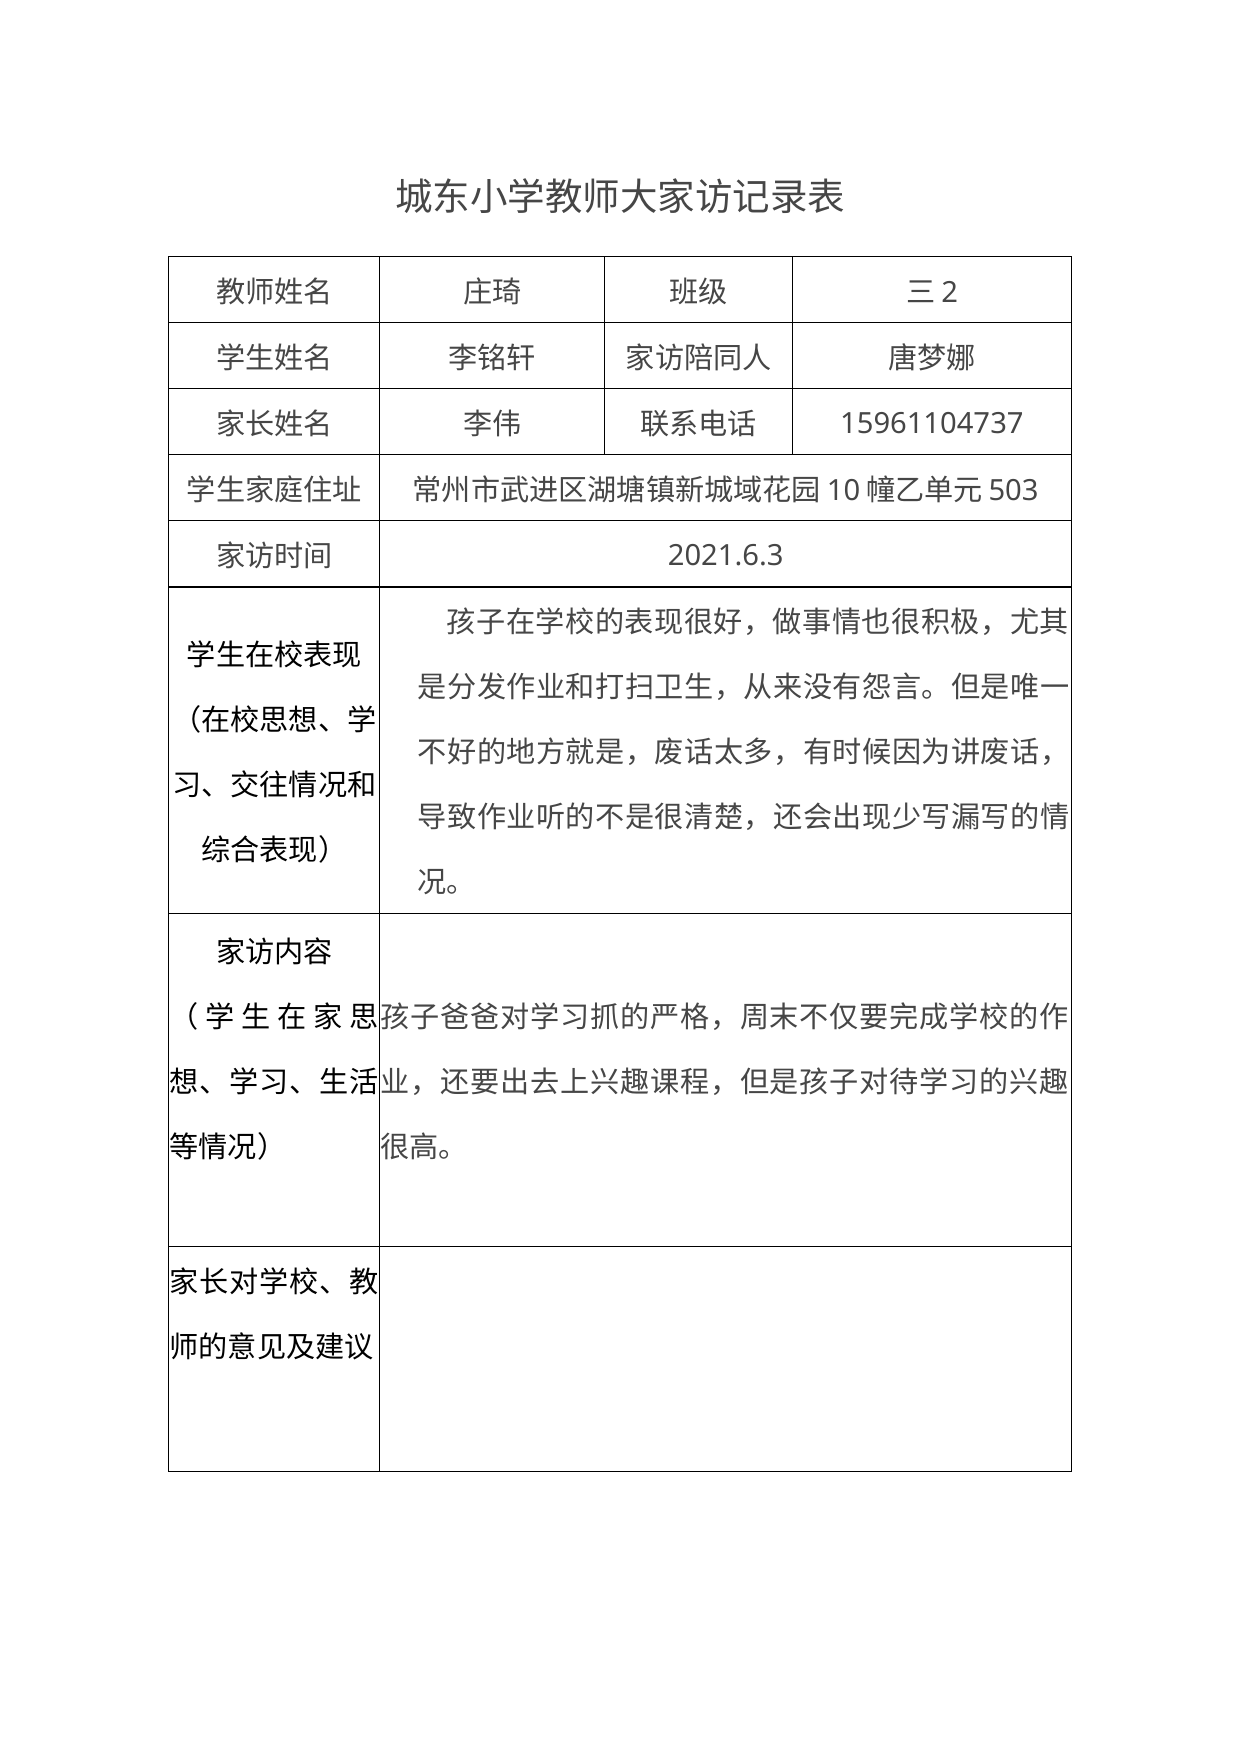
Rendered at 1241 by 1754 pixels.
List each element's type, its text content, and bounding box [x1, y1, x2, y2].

table_cell 家长对学校、教师的意见及建议 [169, 1247, 379, 1471]
table_cell 家访陪同人 [605, 323, 792, 388]
table_cell 学生姓名 [169, 323, 379, 388]
table_cell 家访时间 [169, 521, 379, 586]
text 城东小学教师大家访记录表 [187, 162, 1053, 227]
table_cell 唐梦娜 [793, 323, 1071, 388]
table_cell 孩子在学校的表现很好，做事情也很积极，尤其是分发作业和打扫卫生，从来没有怨言。但是唯一不好的地方就是，废话太多，有时候因为讲废话，导致作业听的不是很清楚，还会出现少写漏写的情况。 [380, 588, 1071, 912]
table_cell 学生家庭住址 [169, 455, 379, 520]
table_header 庄琦 [380, 257, 604, 322]
table_header 教师姓名 [169, 257, 379, 322]
table_cell 孩子爸爸对学习抓的严格，周末不仅要完成学校的作业，还要出去上兴趣课程，但是孩子对待学习的兴趣很高。 [380, 914, 1071, 1246]
table_cell 李铭轩 [380, 323, 604, 388]
table_cell 家长姓名 [169, 389, 379, 454]
table_cell 常州市武进区湖塘镇新城域花园10幢乙单元503 [380, 455, 1071, 520]
table_header 三2 [793, 257, 1071, 322]
table_cell 学生在校表现 （在校思想、学习、交往情况和综合表现） [169, 588, 379, 912]
table_cell 15961104737 [793, 389, 1071, 454]
table_cell 2021.6.3 [380, 521, 1071, 586]
table_cell 联系电话 [605, 389, 792, 454]
table_header 班级 [605, 257, 792, 322]
table_cell 李伟 [380, 389, 604, 454]
table_cell [380, 1247, 1071, 1471]
table_cell 家访内容 （学生在家思想、学习、生活等情况） [169, 914, 379, 1246]
